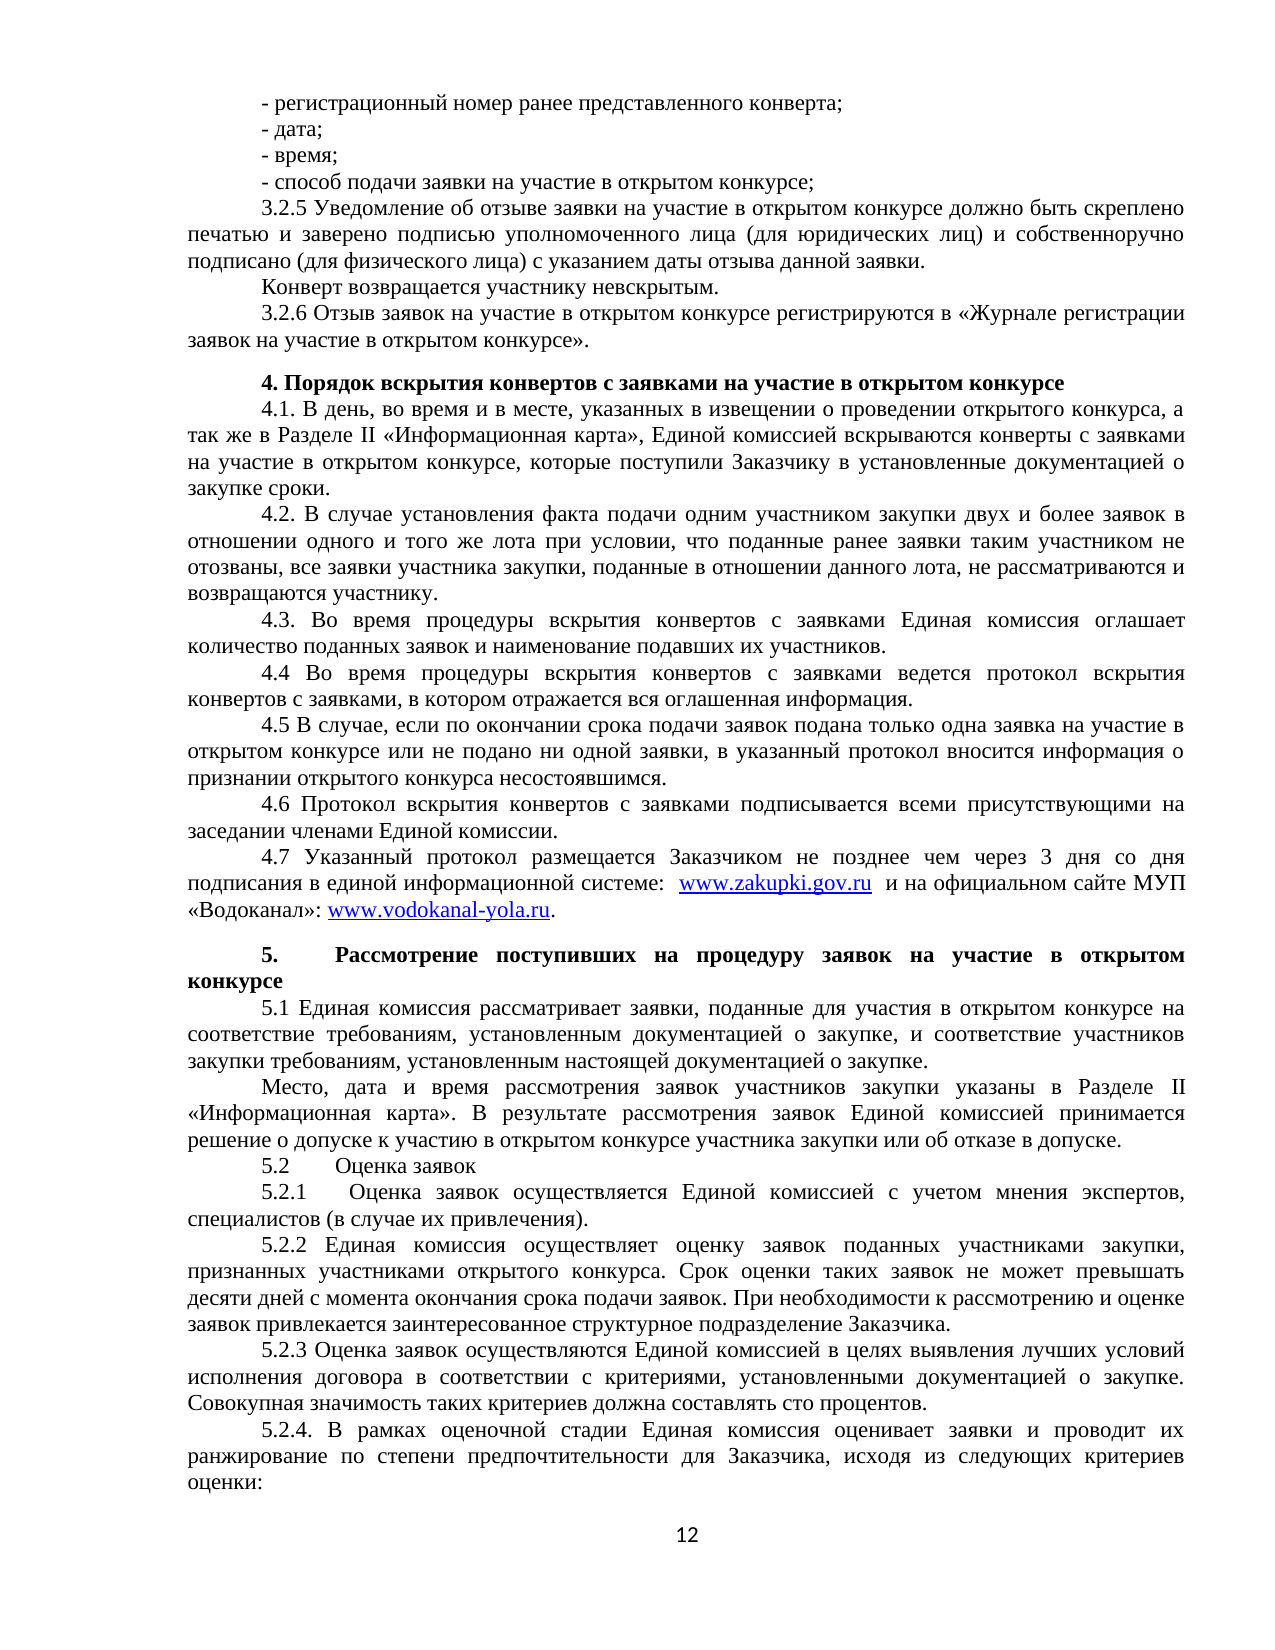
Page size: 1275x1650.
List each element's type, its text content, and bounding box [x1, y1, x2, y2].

text 4.2. В случае установления факта подачи одним участником закупки двух и более заявок в отношении одного и того же лота при условии, что поданные ранее заявки таким участником не отозваны, все заявки участника закупки, поданные в отношении данного лота, не рассматриваются и возвращаются участнику. [187, 500, 1186, 606]
text - дата; [187, 115, 1186, 141]
text 4.4 Во время процедуры вскрытия конвертов с заявками ведется протокол вскрытия конвертов с заявками, в котором отражается вся оглашенная информация. [187, 658, 1186, 711]
text 5.2 Оценка заявок [187, 1152, 1186, 1178]
text 5.2.2 Единая комиссия осуществляет оценку заявок поданных участниками закупки, признанных участниками открытого конкурса. Срок оценки таких заявок не может превышать десяти дней с момента окончания срока подачи заявок. При необходимости к рассмотрению и оценке заявок привлекается заинтересованное структурное подразделение Заказчика. [187, 1231, 1186, 1337]
text 4.6 Протокол вскрытия конвертов с заявками подписывается всеми присутствующими на заседании членами Единой комиссии. [187, 790, 1186, 843]
text 5.2.4. В рамках оценочной стадии Единая комиссия оценивает заявки и проводит их ранжирование по степени предпочтительности для Заказчика, исходя из следующих критериев оценки: [187, 1416, 1186, 1495]
text 4. Порядок вскрытия конвертов с заявками на участие в открытом конкурсе [187, 369, 1186, 395]
text 5. Рассмотрение поступивших на процедуру заявок на участие в открытом конкурсе [187, 941, 1186, 994]
text - способ подачи заявки на участие в открытом конкурсе; [187, 168, 1186, 194]
text 5.1 Единая комиссия рассматривает заявки, поданные для участия в открытом конкурсе на соответствие требованиям, установленным документацией о закупке, и соответствие участников закупки требованиям, установленным настоящей документацией о закупке. [187, 994, 1186, 1073]
text 3.2.5 Уведомление об отзыве заявки на участие в открытом конкурсе должно быть скреплено печатью и заверено подписью уполномоченного лица (для юридических лиц) и собственноручно подписано (для физического лица) с указанием даты отзыва данной заявки. [187, 194, 1186, 273]
text Место, дата и время рассмотрения заявок участников закупки указаны в Разделе II «Информационная карта». В результате рассмотрения заявок Единой комиссией принимается решение о допуске к участию в открытом конкурсе участника закупки или об отказе в допуске. [187, 1073, 1186, 1152]
text 4.3. Во время процедуры вскрытия конвертов с заявками Единая комиссия оглашает количество поданных заявок и наименование подавших их участников. [187, 606, 1186, 658]
text 3.2.6 Отзыв заявок на участие в открытом конкурсе регистрируются в «Журнале регистрации заявок на участие в открытом конкурсе». [187, 299, 1186, 352]
text - регистрационный номер ранее представленного конверта; [187, 89, 1186, 115]
text 4.1. В день, во время и в месте, указанных в извещении о проведении открытого конкурса, а так же в Разделе II «Информационная карта», Единой комиссией вскрываются конверты с заявками на участие в открытом конкурсе, которые поступили Заказчику в установленные документацией о закупке сроки. [187, 395, 1186, 500]
text - время; [187, 141, 1186, 168]
text 5.2.3 Оценка заявок осуществляются Единой комиссией в целях выявления лучших условий исполнения договора в соответствии с критериями, установленными документацией о закупке. Совокупная значимость таких критериев должна составлять сто процентов. [187, 1337, 1186, 1416]
text 4.5 В случае, если по окончании срока подачи заявок подана только одна заявка на участие в открытом конкурсе или не подано ни одной заявки, в указанный протокол вносится информация о признании открытого конкурса несостоявшимся. [187, 711, 1186, 790]
text 5.2.1 Оценка заявок осуществляется Единой комиссией с учетом мнения экспертов, специалистов (в случае их привлечения). [187, 1178, 1186, 1231]
text 4.7 Указанный протокол размещается Заказчиком не позднее чем через 3 дня со дня подписания в единой информационной системе: www.zakupki.gov.ru и на официальном сайте МУП «Водоканал»: www.vodokanal-yola.ru. [187, 843, 1186, 922]
text Конверт возвращается участнику невскрытым. [187, 273, 1186, 299]
